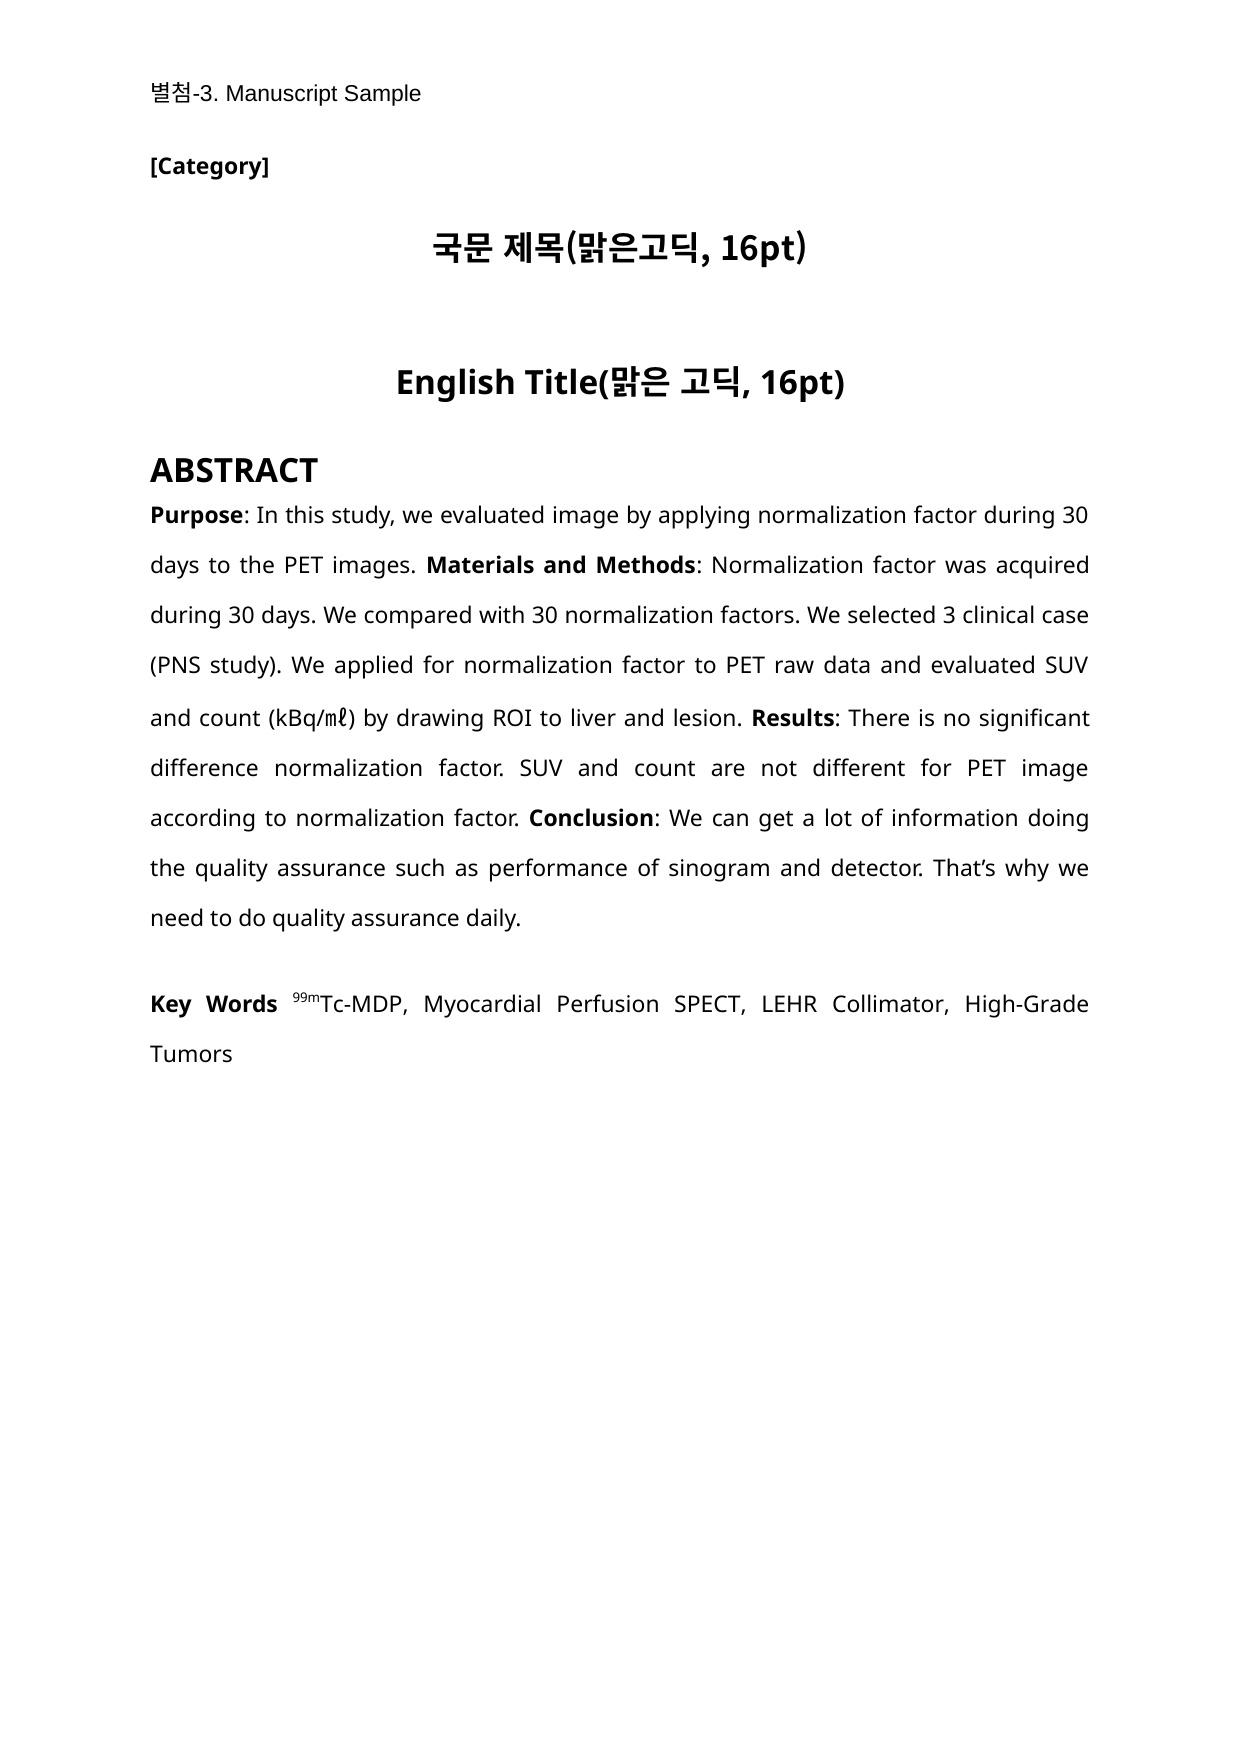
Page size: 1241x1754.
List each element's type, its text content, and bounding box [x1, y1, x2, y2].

text [Category] [150, 150, 1090, 181]
text Purpose: In this study, we evaluated image by applying normalization factor during 30 days to the PET images. Materials and Methods: Normalization factor was acquired during 30 days. We compared with 30 normalization factors. We selected 3 clinical case (PNS study). We applied for normalization factor to PET raw data and evaluated SUV and count (kBq/㎖) by drawing ROI to liver and lesion. Results: There is no significant difference normalization factor. SUV and count are not different for PET image according to normalization factor. Conclusion: We can get a lot of information doing the quality assurance such as performance of sinogram and detector. That’s why we need to do quality assurance daily. [150, 499, 1090, 934]
text ABSTRACT [150, 447, 1090, 492]
text Key Words 99mTc-MDP, Myocardial Perfusion SPECT, LEHR Collimator, High-Grade Tumors [150, 988, 1090, 1069]
text English Title(맑은 고딕, 16pt) [150, 355, 1090, 404]
text 국문 제목(맑은고딕, 16pt) [150, 222, 1090, 270]
